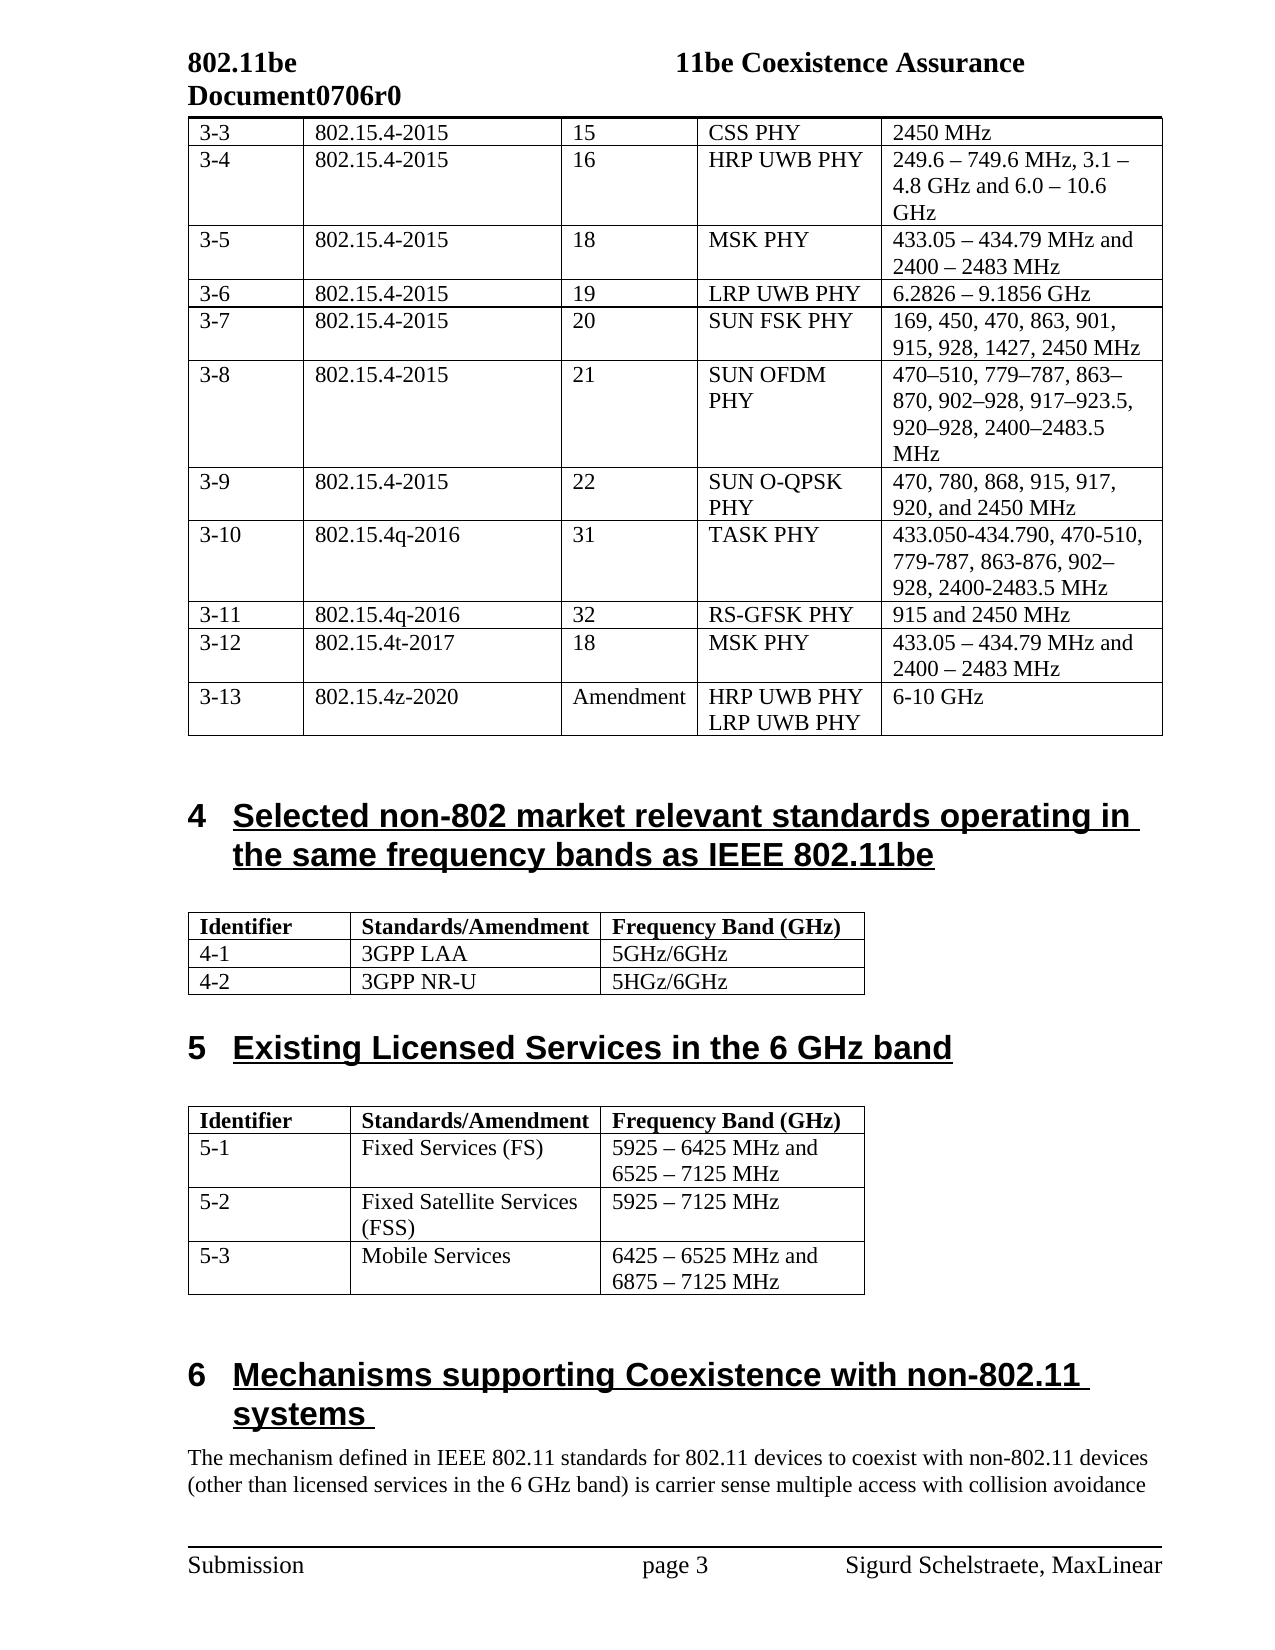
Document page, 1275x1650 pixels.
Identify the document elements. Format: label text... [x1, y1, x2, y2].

table_cell 4-2 [189, 968, 350, 994]
table_cell MSK PHY [698, 629, 881, 682]
table_cell 802.15.4-2015 [304, 468, 561, 520]
table_cell SUN O-QPSK PHY [698, 468, 881, 520]
table_cell 18 [562, 226, 697, 279]
table_cell 3-12 [189, 629, 303, 682]
table_cell 3-13 [189, 683, 303, 735]
table_cell 6425 – 6525 MHz and 6875 – 7125 MHz [601, 1242, 864, 1294]
table_cell 5-1 [189, 1134, 350, 1187]
table_cell 433.050-434.790, 470-510, 779-787, 863-876, 902–928, 2400-2483.5 MHz [882, 521, 1162, 601]
table_cell 5-3 [189, 1242, 350, 1294]
table_cell 915 and 2450 MHz [882, 602, 1162, 628]
table_cell 169, 450, 470, 863, 901, 915, 928, 1427, 2450 MHz [882, 308, 1162, 360]
table_header Frequency Band (GHz) [601, 913, 864, 939]
table_cell SUN FSK PHY [698, 308, 881, 360]
table_cell 802.15.4q-2016 [304, 602, 561, 628]
table_cell 802.15.4-2015 [304, 361, 561, 467]
table_cell 3-4 [189, 146, 303, 225]
table_cell 22 [562, 468, 697, 520]
table_cell 5GHz/6GHz [601, 940, 864, 967]
table_cell RS-GFSK PHY [698, 602, 881, 628]
table_cell 3-6 [189, 280, 303, 306]
table_cell 4-1 [189, 940, 350, 967]
table_cell 802.15.4-2015 [304, 226, 561, 279]
table_cell 3GPP LAA [351, 940, 600, 967]
table_cell 802.15.4q-2016 [304, 521, 561, 601]
table_cell 802.15.4-2015 [304, 308, 561, 360]
table_cell 3-9 [189, 468, 303, 520]
table_cell 433.05 – 434.79 MHz and 2400 – 2483 MHz [882, 226, 1162, 279]
table_cell 5925 – 7125 MHz [601, 1188, 864, 1241]
table_cell MSK PHY [698, 226, 881, 279]
table_header Standards/Amendment [351, 913, 600, 939]
table_cell 433.05 – 434.79 MHz and 2400 – 2483 MHz [882, 629, 1162, 682]
table_cell 32 [562, 602, 697, 628]
table_cell 470, 780, 868, 915, 917, 920, and 2450 MHz [882, 468, 1162, 520]
table_header Identifier [189, 1107, 350, 1133]
table_cell 470–510, 779–787, 863–870, 902–928, 917–923.5, 920–928, 2400–2483.5 MHz [882, 361, 1162, 467]
table_cell 6.2826 – 9.1856 GHz [882, 280, 1162, 306]
table_cell 3-11 [189, 602, 303, 628]
table_cell Mobile Services [351, 1242, 600, 1294]
table_cell 6-10 GHz [882, 683, 1162, 735]
table_cell 802.15.4-2015 [304, 280, 561, 306]
table_header Identifier [189, 913, 350, 939]
table_cell 5HGz/6GHz [601, 968, 864, 994]
table_cell 249.6 – 749.6 MHz, 3.1 – 4.8 GHz and 6.0 – 10.6 GHz [882, 146, 1162, 225]
table_cell Fixed Services (FS) [351, 1134, 600, 1187]
table_cell 20 [562, 308, 697, 360]
table_cell HRP UWB PHY [698, 146, 881, 225]
table_cell 3-7 [189, 308, 303, 360]
table_header Standards/Amendment [351, 1107, 600, 1133]
table_cell 802.15.4z-2020 [304, 683, 561, 735]
table_cell HRP UWB PHY LRP UWB PHY [698, 683, 881, 735]
table_cell 3-3 [189, 119, 303, 145]
table_cell 3-8 [189, 361, 303, 467]
subtitle Mechanisms supporting Coexistence with non-802.11 systems [187, 1355, 1162, 1432]
table_cell 802.15.4t-2017 [304, 629, 561, 682]
table_cell Amendment [562, 683, 697, 735]
subtitle Existing Licensed Services in the 6 GHz band [187, 1028, 1162, 1067]
table_cell 31 [562, 521, 697, 601]
table_cell 3GPP NR-U [351, 968, 600, 994]
table_cell LRP UWB PHY [698, 280, 881, 306]
table_cell 19 [562, 280, 697, 306]
table_cell 802.15.4-2015 [304, 146, 561, 225]
table_cell Fixed Satellite Services (FSS) [351, 1188, 600, 1241]
table_cell 2450 MHz [882, 119, 1162, 145]
table_cell CSS PHY [698, 119, 881, 145]
table_cell 15 [562, 119, 697, 145]
table_cell 21 [562, 361, 697, 467]
table_cell 18 [562, 629, 697, 682]
table_cell 3-5 [189, 226, 303, 279]
table_cell SUN OFDM PHY [698, 361, 881, 467]
table_cell 5925 – 6425 MHz and 6525 – 7125 MHz [601, 1134, 864, 1187]
table_cell 16 [562, 146, 697, 225]
subtitle Selected non-802 market relevant standards operating in the same frequency bands as IEEE 802.11be [187, 796, 1162, 873]
table_cell TASK PHY [698, 521, 881, 601]
table_cell 802.15.4-2015 [304, 119, 561, 145]
table_cell 3-10 [189, 521, 303, 601]
table_cell 5-2 [189, 1188, 350, 1241]
table_header Frequency Band (GHz) [601, 1107, 864, 1133]
